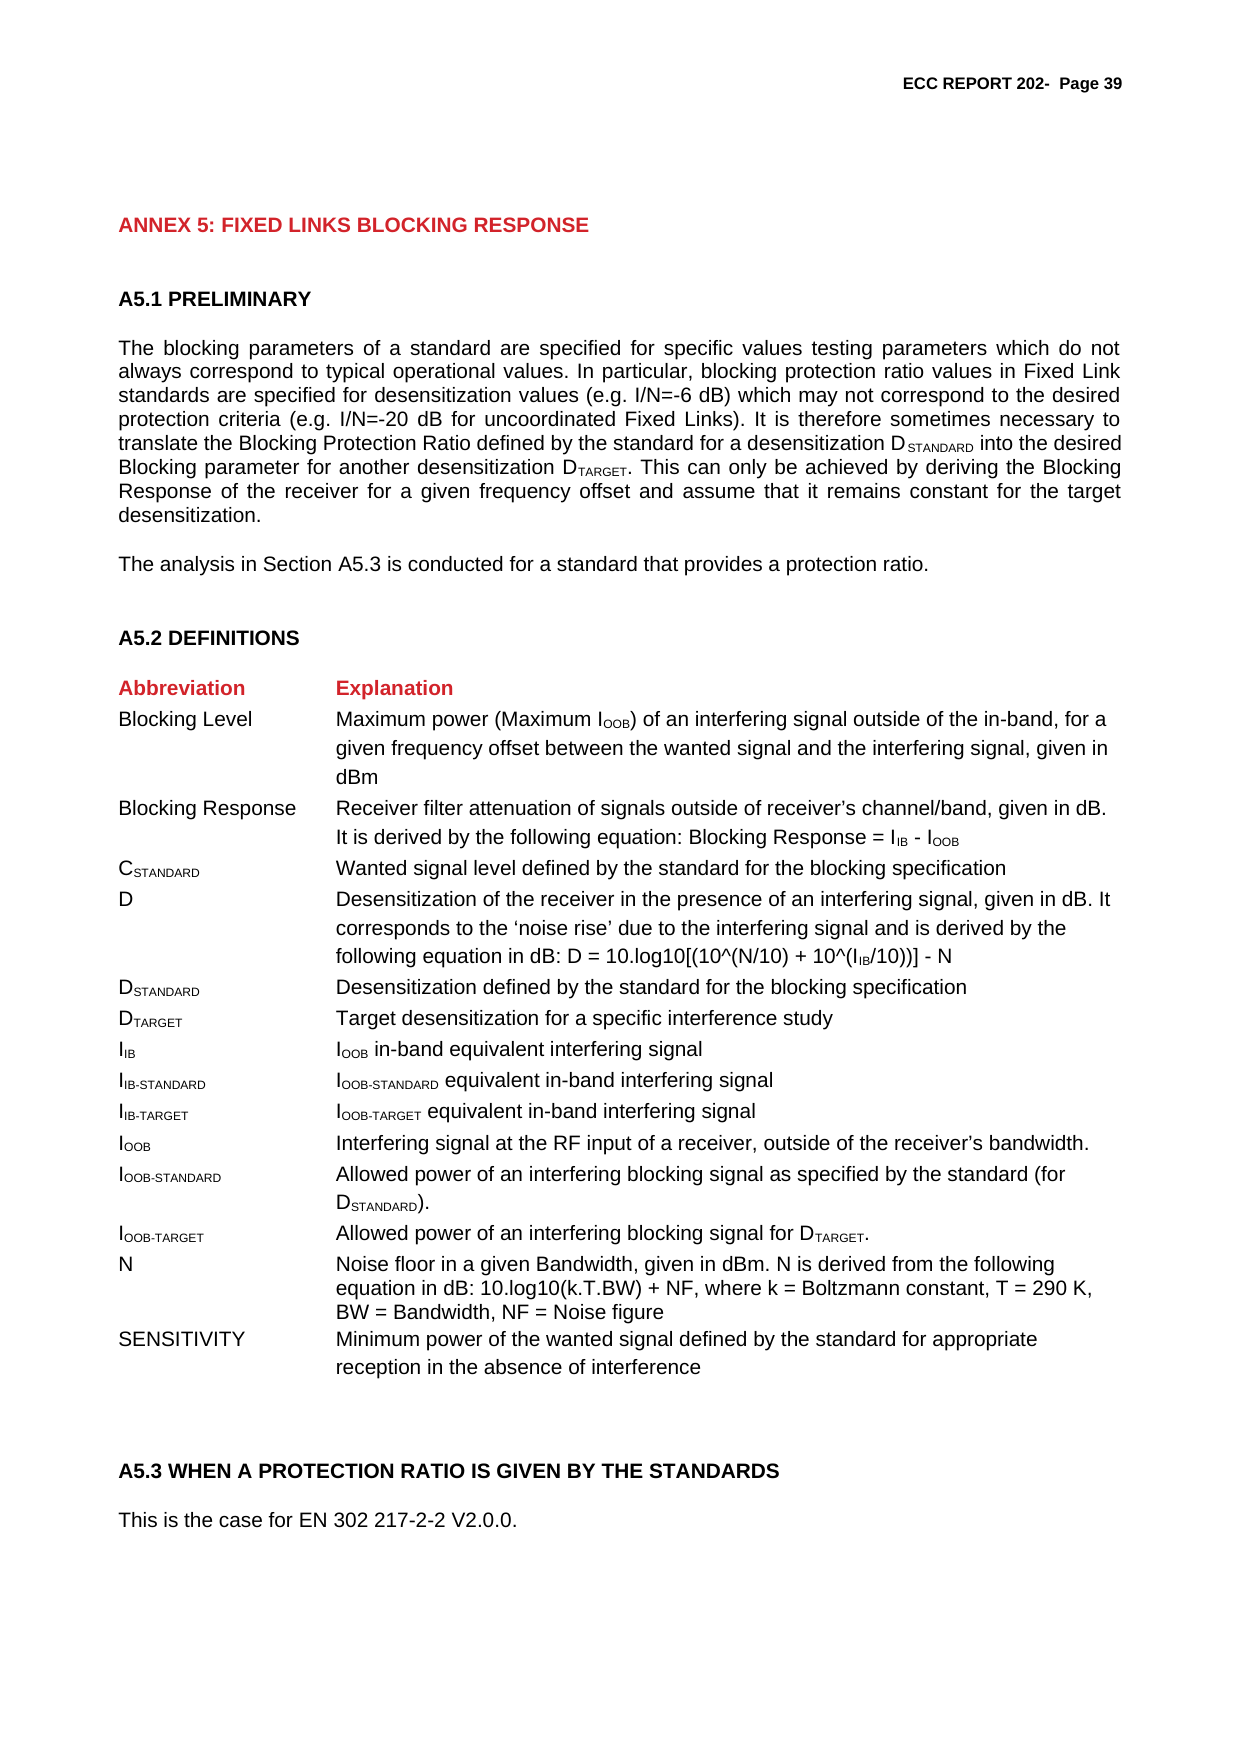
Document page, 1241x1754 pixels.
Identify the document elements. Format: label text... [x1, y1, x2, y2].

table_cell Wanted signal level defined by the standard for the blocking specification [324, 854, 1133, 885]
table_cell Minimum power of the wanted signal defined by the standard for appropriate reception in the absence of interference [324, 1325, 1133, 1385]
table_header Abbreviation [107, 675, 324, 706]
table_cell Allowed power of an interfering blocking signal for DTARGET. [324, 1220, 1133, 1251]
table_cell IOOB-STANDARD [107, 1160, 324, 1220]
table_cell Desensitization defined by the standard for the blocking specification [324, 974, 1133, 1005]
table_cell SENSITIVITY [107, 1325, 324, 1385]
text This is the case for EN 302 217-2-2 V2.0.0. [118, 1508, 1122, 1532]
table_header Explanation [324, 675, 1133, 706]
text The analysis in Section A5.3 is conducted for a standard that provides a protection ratio. [118, 552, 1122, 576]
table_cell IOOB-STANDARD equivalent in-band interfering signal [324, 1067, 1133, 1098]
table_cell DTARGET [107, 1005, 324, 1036]
table_cell D [107, 885, 324, 974]
table_cell Target desensitization for a specific interference study [324, 1005, 1133, 1036]
subtitle When a protection ratio is given by the standards [118, 1459, 1122, 1483]
text The blocking parameters of a standard are specified for specific values testing parameters which do not always correspond to typical operational values. In particular, blocking protection ratio values in Fixed Link standards are specified for desensitization values (e.g. I/N=-6 dB) which may not correspond to the desired protection criteria (e.g. I/N=-20 dB for uncoordinated Fixed Links). It is therefore sometimes necessary to translate the Blocking Protection Ratio defined by the standard for a desensitization DSTANDARD into the desired Blocking parameter for another desensitization DTARGET. This can only be achieved by deriving the Blocking Response of the receiver for a given frequency offset and assume that it remains constant for the target desensitization. [118, 335, 1122, 527]
table_cell Blocking Response [107, 795, 324, 854]
table_cell Maximum power (Maximum IOOB) of an interfering signal outside of the in-band, for a given frequency offset between the wanted signal and the interfering signal, given in dBm [324, 706, 1133, 794]
table_cell IOOB [107, 1129, 324, 1160]
table_cell IIB [107, 1036, 324, 1067]
table_cell IIB-TARGET [107, 1098, 324, 1129]
table_cell Receiver filter attenuation of signals outside of receiver’s channel/band, given in dB. It is derived by the following equation: Blocking Response = IIB - IOOB [324, 795, 1133, 854]
table_cell Blocking Level [107, 706, 324, 794]
table_cell DSTANDARD [107, 974, 324, 1005]
table_cell IIB-STANDARD [107, 1067, 324, 1098]
table_cell IOOB in-band equivalent interfering signal [324, 1036, 1133, 1067]
table_cell IOOB-TARGET [107, 1220, 324, 1251]
subtitle Preliminary [118, 286, 1122, 310]
table_cell CSTANDARD [107, 854, 324, 885]
subtitle Definitions [118, 626, 1122, 650]
table_cell Noise floor in a given Bandwidth, given in dBm. N is derived from the following equation in dB: 10.log10(k.T.BW) + NF, where k = Boltzmann constant, T = 290 K, BW = Bandwidth, NF = Noise figure [324, 1251, 1133, 1325]
subtitle Fixed Links Blocking Response [118, 212, 1122, 236]
table_cell IOOB-TARGET equivalent in-band interfering signal [324, 1098, 1133, 1129]
table_cell Desensitization of the receiver in the presence of an interfering signal, given in dB. It corresponds to the ‘noise rise’ due to the interfering signal and is derived by the following equation in dB: D = 10.log10[(10^(N/10) + 10^(IIB/10))] - N [324, 885, 1133, 974]
table_cell Interfering signal at the RF input of a receiver, outside of the receiver’s bandwidth. [324, 1129, 1133, 1160]
table_cell Allowed power of an interfering blocking signal as specified by the standard (for DSTANDARD). [324, 1160, 1133, 1220]
table_cell N [107, 1251, 324, 1325]
